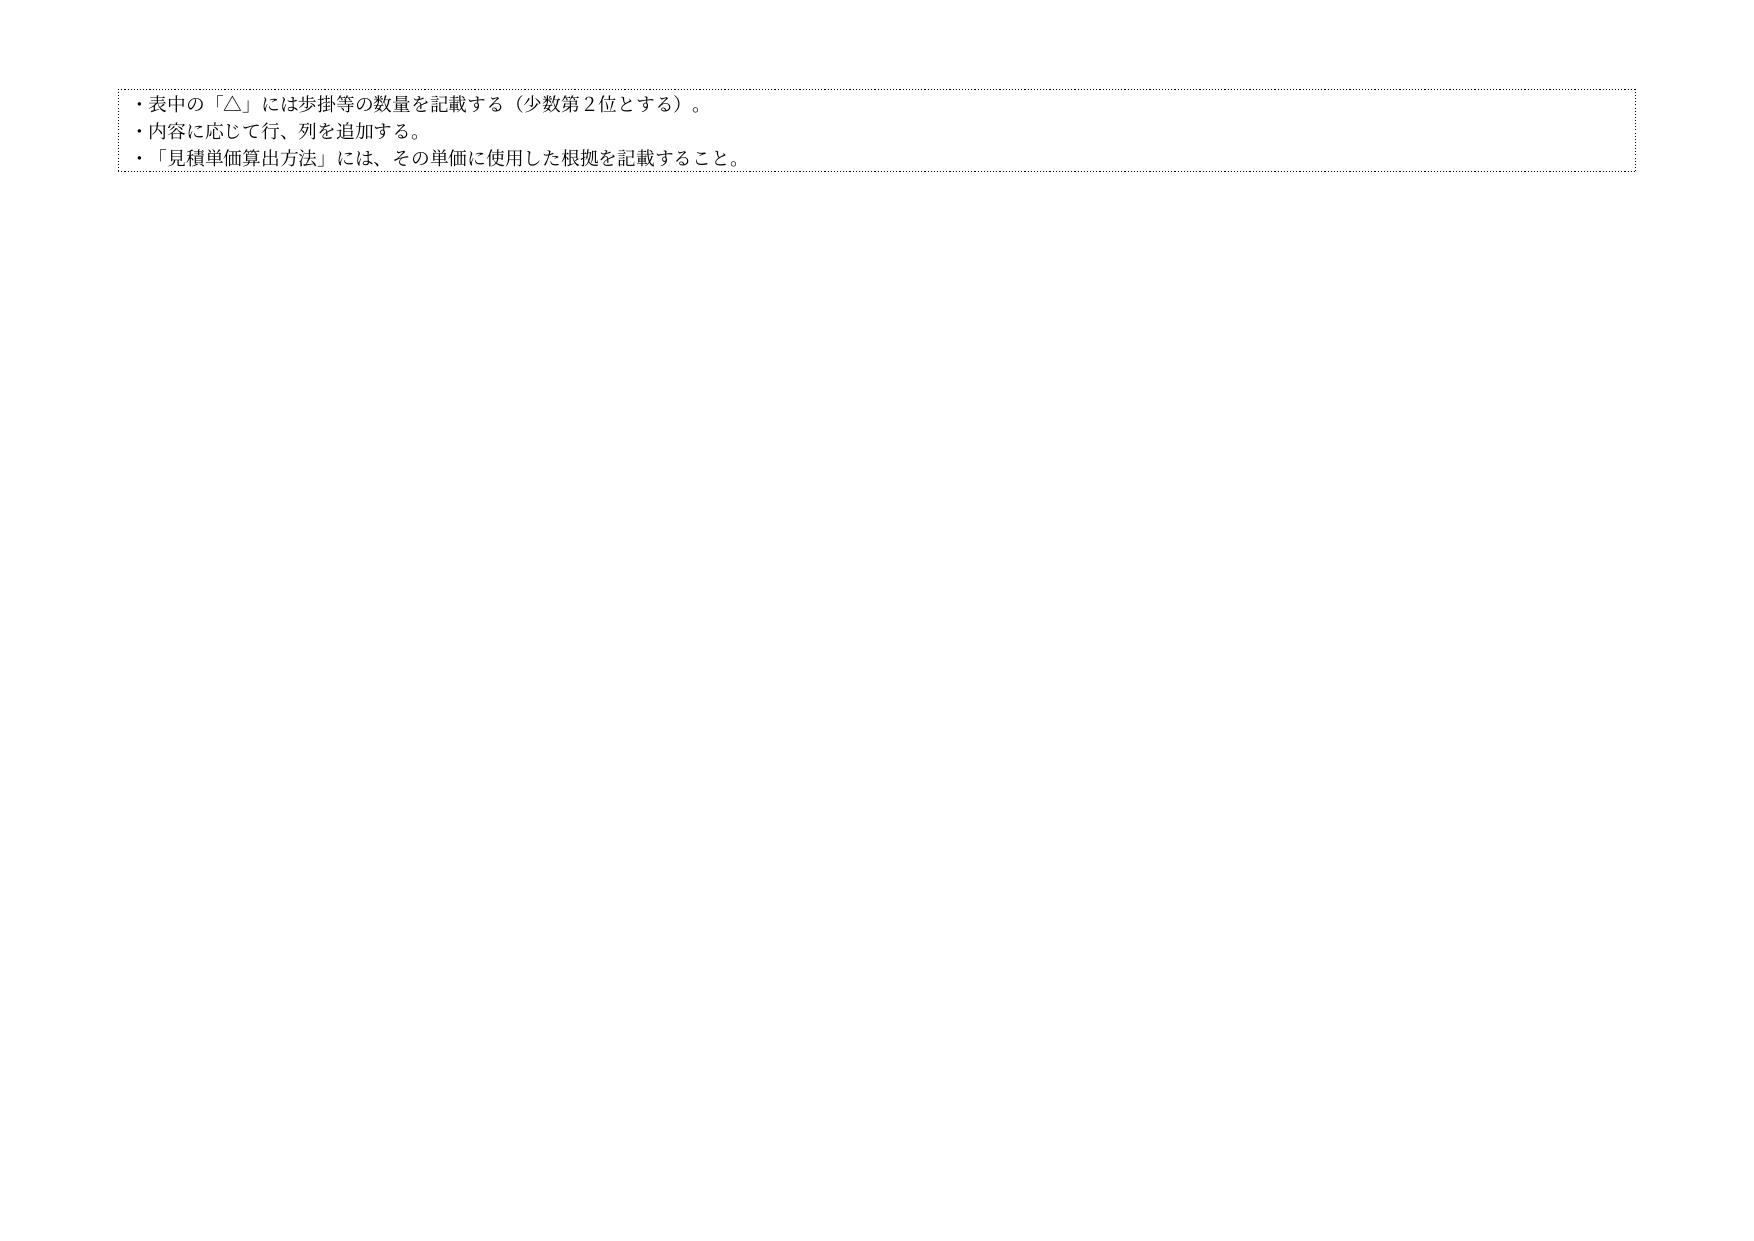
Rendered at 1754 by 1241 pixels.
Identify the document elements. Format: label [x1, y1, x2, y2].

table_header [119, 89, 1635, 171]
